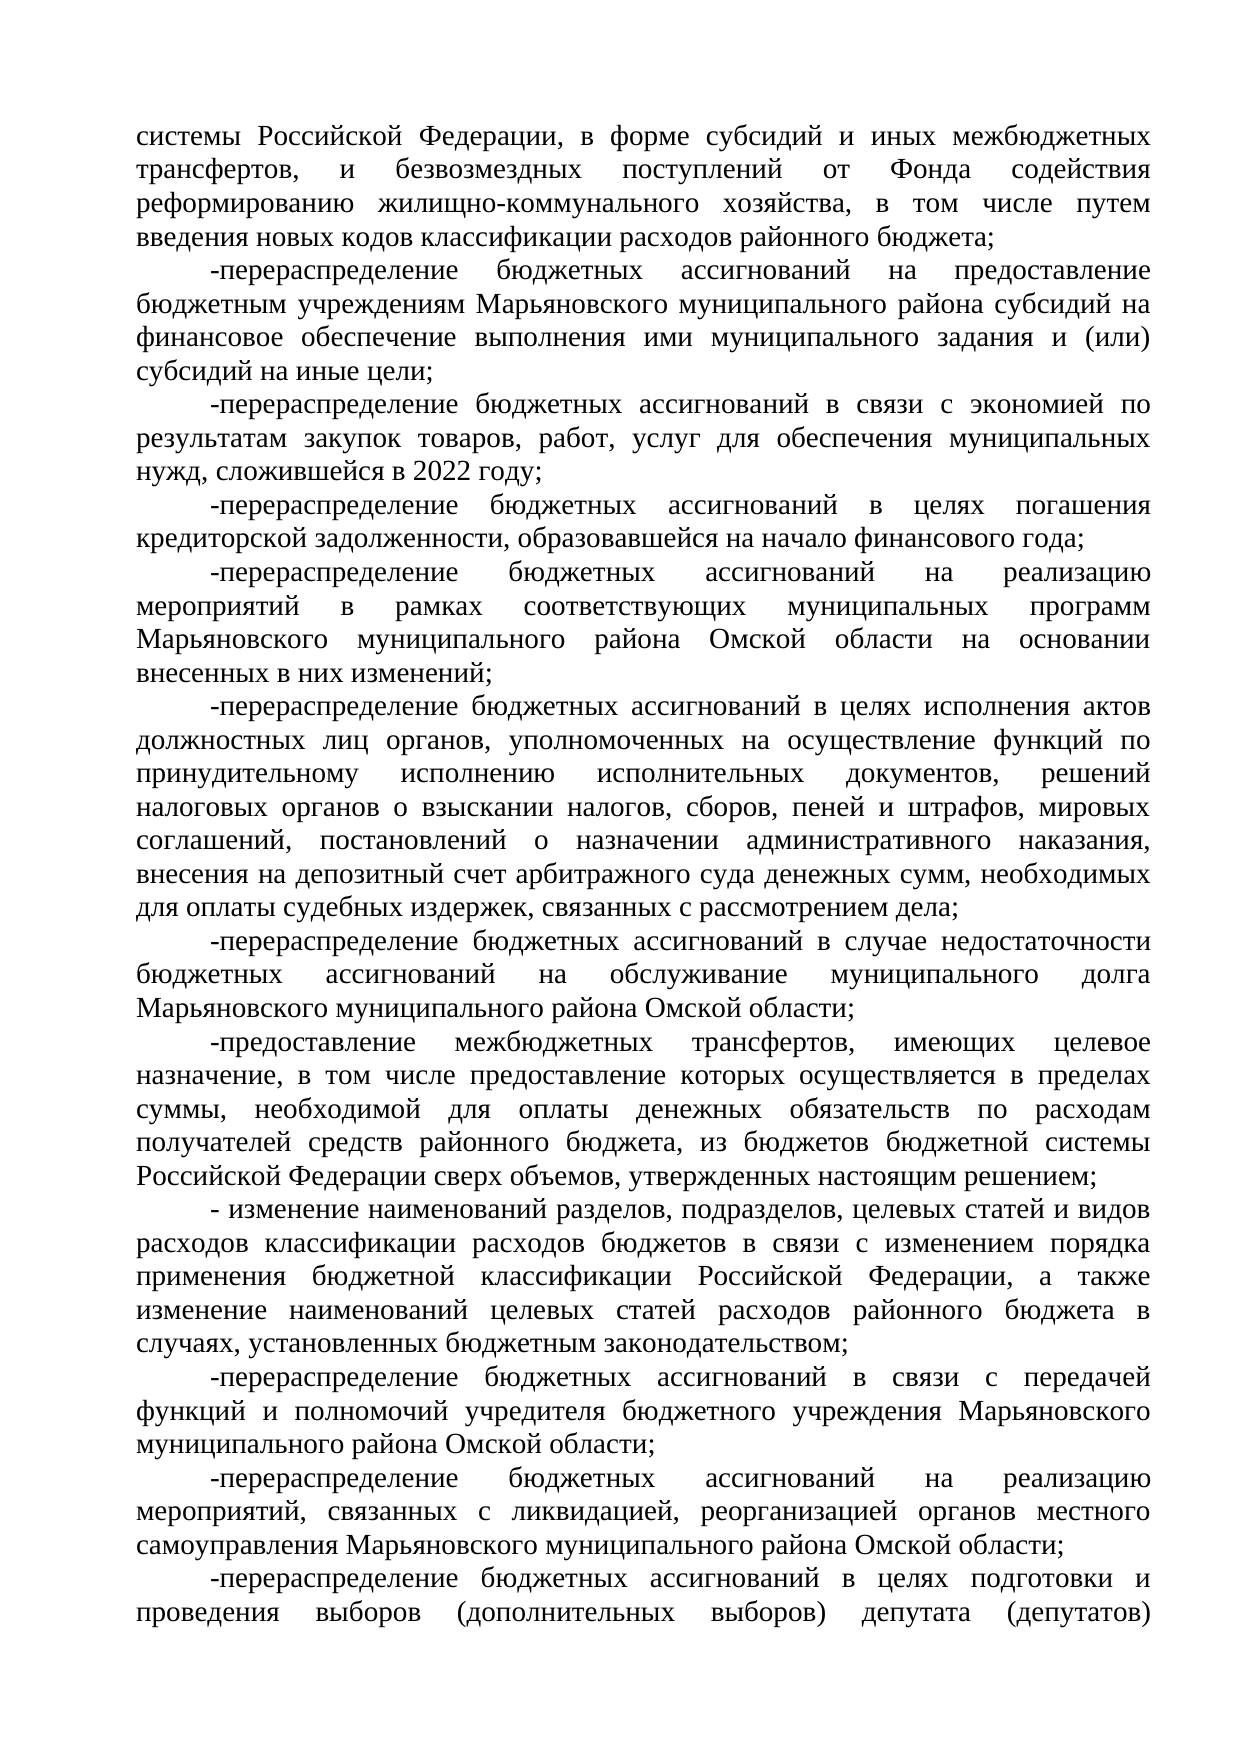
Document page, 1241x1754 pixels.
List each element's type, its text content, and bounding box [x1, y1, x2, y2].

text -перераспределение бюджетных ассигнований на предоставление бюджетным учреждениям Марьяновского муниципального района субсидий на финансовое обеспечение выполнения ими муниципального задания и (или) субсидий на иные цели; [136, 252, 1152, 386]
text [136, 118, 1152, 252]
text -перераспределение бюджетных ассигнований в целях исполнения актов должностных лиц органов, уполномоченных на осуществление функций по принудительному исполнению исполнительных документов, решений налоговых органов о взыскании налогов, сборов, пеней и штрафов, мировых соглашений, постановлений о назначении административного наказания, внесения на депозитный счет арбитражного суда денежных сумм, необходимых для оплаты судебных издержек, связанных с рассмотрением дела; [136, 688, 1152, 923]
text - изменение наименований разделов, подразделов, целевых статей и видов расходов классификации расходов бюджетов в связи с изменением порядка применения бюджетной классификации Российской Федерации, а также изменение наименований целевых статей расходов районного бюджета в случаях, установленных бюджетным законодательством; [136, 1191, 1152, 1359]
text -предоставление межбюджетных трансфертов, имеющих целевое назначение, в том числе предоставление которых осуществляется в пределах суммы, необходимой для оплаты денежных обязательств по расходам получателей средств районного бюджета, из бюджетов бюджетной системы Российской Федерации сверх объемов, утвержденных настоящим решением; [136, 1024, 1152, 1191]
text -перераспределение бюджетных ассигнований на реализацию мероприятий, связанных с ликвидацией, реорганизацией органов местного самоуправления Марьяновского муниципального района Омской области; [136, 1460, 1152, 1560]
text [136, 1560, 1152, 1627]
text -перераспределение бюджетных ассигнований в связи с экономией по результатам закупок товаров, работ, услуг для обеспечения муниципальных нужд, сложившейся в 2022 году; [136, 386, 1152, 487]
text -перераспределение бюджетных ассигнований в связи с передачей функций и полномочий учредителя бюджетного учреждения Марьяновского муниципального района Омской области; [136, 1359, 1152, 1460]
text -перераспределение бюджетных ассигнований в целях погашения кредиторской задолженности, образовавшейся на начало финансового года; [136, 487, 1152, 554]
text -перераспределение бюджетных ассигнований в случае недостаточности бюджетных ассигнований на обслуживание муниципального долга Марьяновского муниципального района Омской области; [136, 923, 1152, 1024]
text -перераспределение бюджетных ассигнований на реализацию мероприятий в рамках соответствующих муниципальных программ Марьяновского муниципального района Омской области на основании внесенных в них изменений; [136, 554, 1152, 688]
